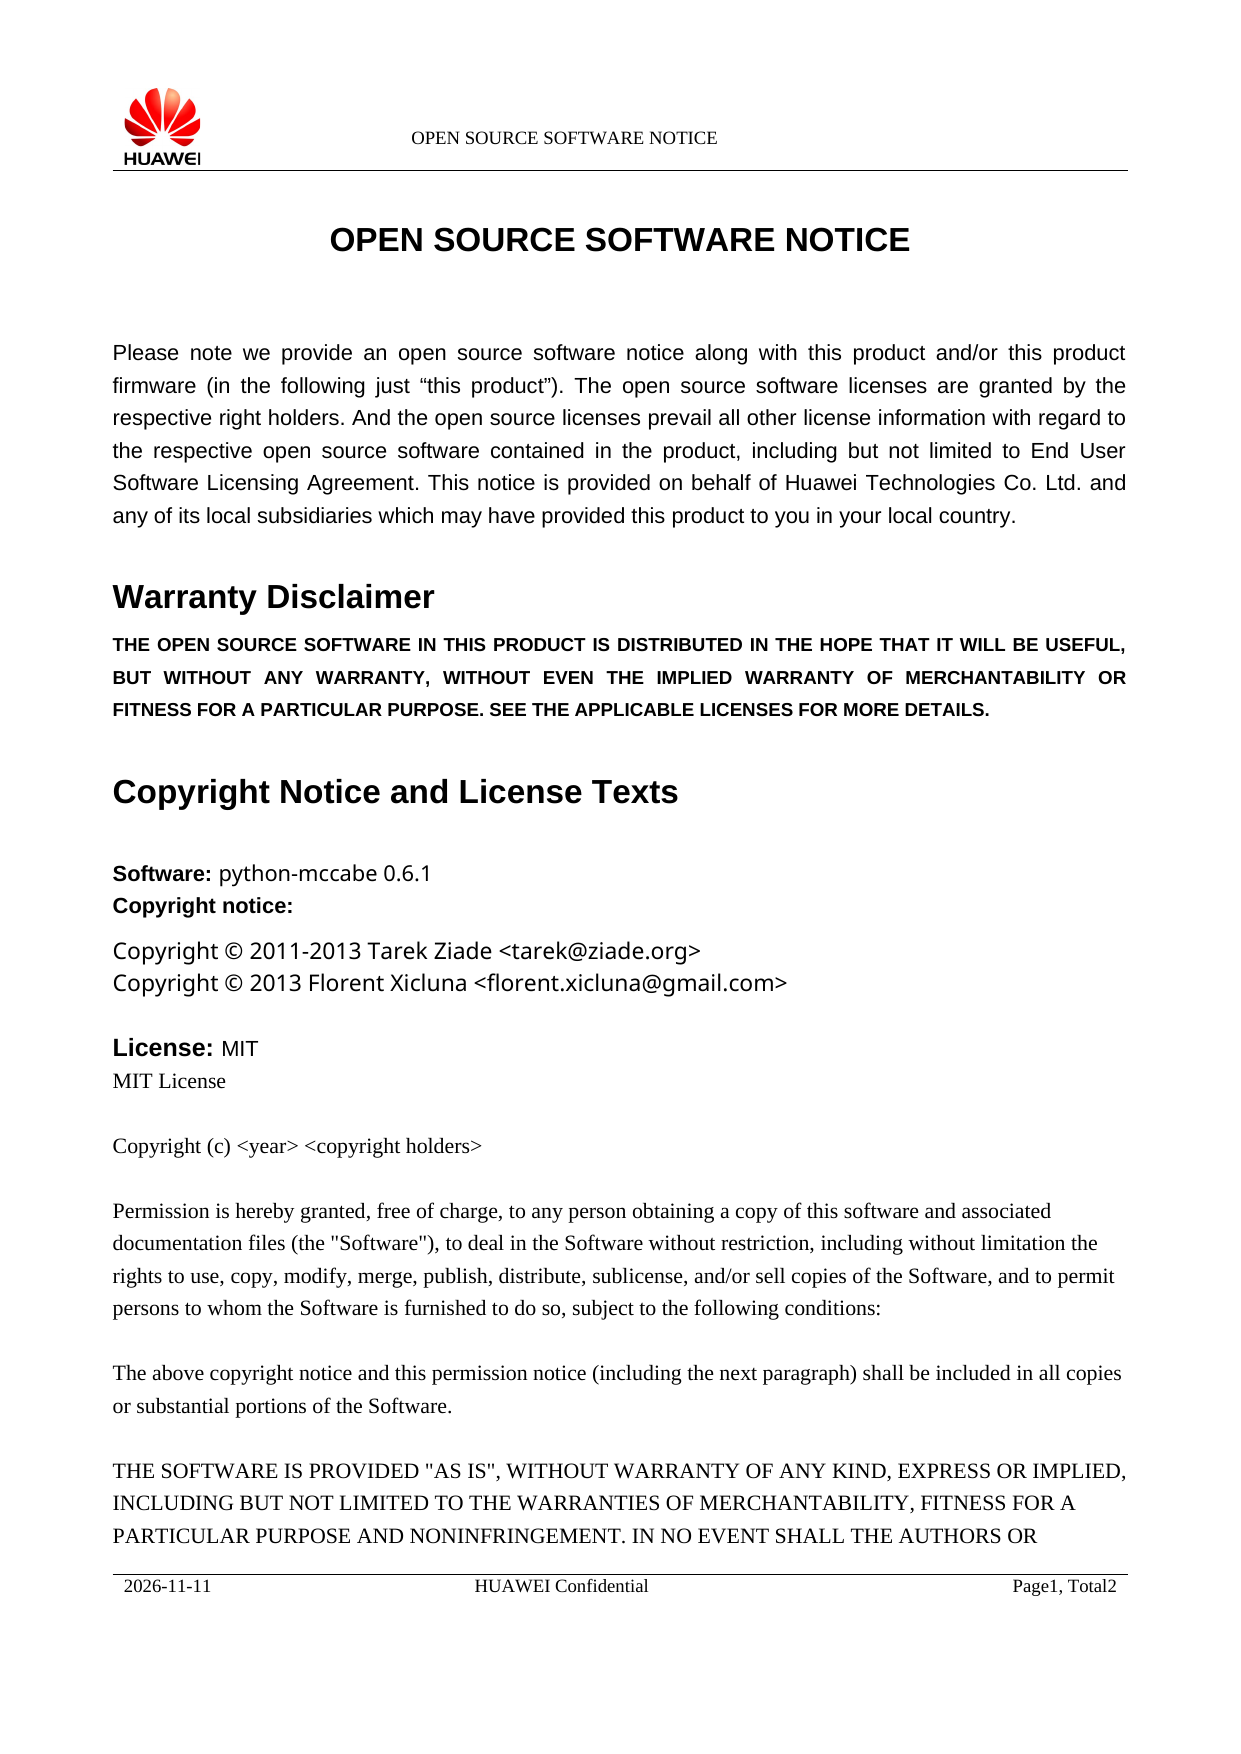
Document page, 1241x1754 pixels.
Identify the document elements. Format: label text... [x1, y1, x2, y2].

text License: MIT [112, 1031, 1128, 1064]
text Warranty Disclaimer [112, 564, 1128, 629]
title Software: python-mccabe 0.6.1 [112, 856, 1128, 889]
picture [124, 88, 201, 165]
text Copyright © 2011-2013 Tarek Ziade <tarek@ziade.org> Copyright © 2013 Florent Xicluna <florent.xicluna@gmail.com> [112, 934, 1128, 1031]
text Copyright Notice and License Texts [112, 759, 1128, 824]
text The open source software in this product is distributed in the hope that it will be useful, but WITHOUT ANY WARRANTY, without even the implied warranty of MERCHANTABILITY or FITNESS FOR A PARTICULAR PURPOSE. See the applicable licenses for more details. [112, 629, 1128, 726]
text Copyright notice: [112, 889, 1128, 921]
text Please note we provide an open source software notice along with this product and/or this product firmware (in the following just “this product”). The open source software licenses are granted by the respective right holders. And the open source licenses prevail all other license information with regard to the respective open source software contained in the product, including but not limited to End User Software Licensing Agreement. This notice is provided on behalf of Huawei Technologies Co. Ltd. and any of its local subsidiaries which may have provided this product to you in your local country. [112, 336, 1128, 531]
text OPEN SOURCE SOFTWARE NOTICE [112, 206, 1128, 271]
